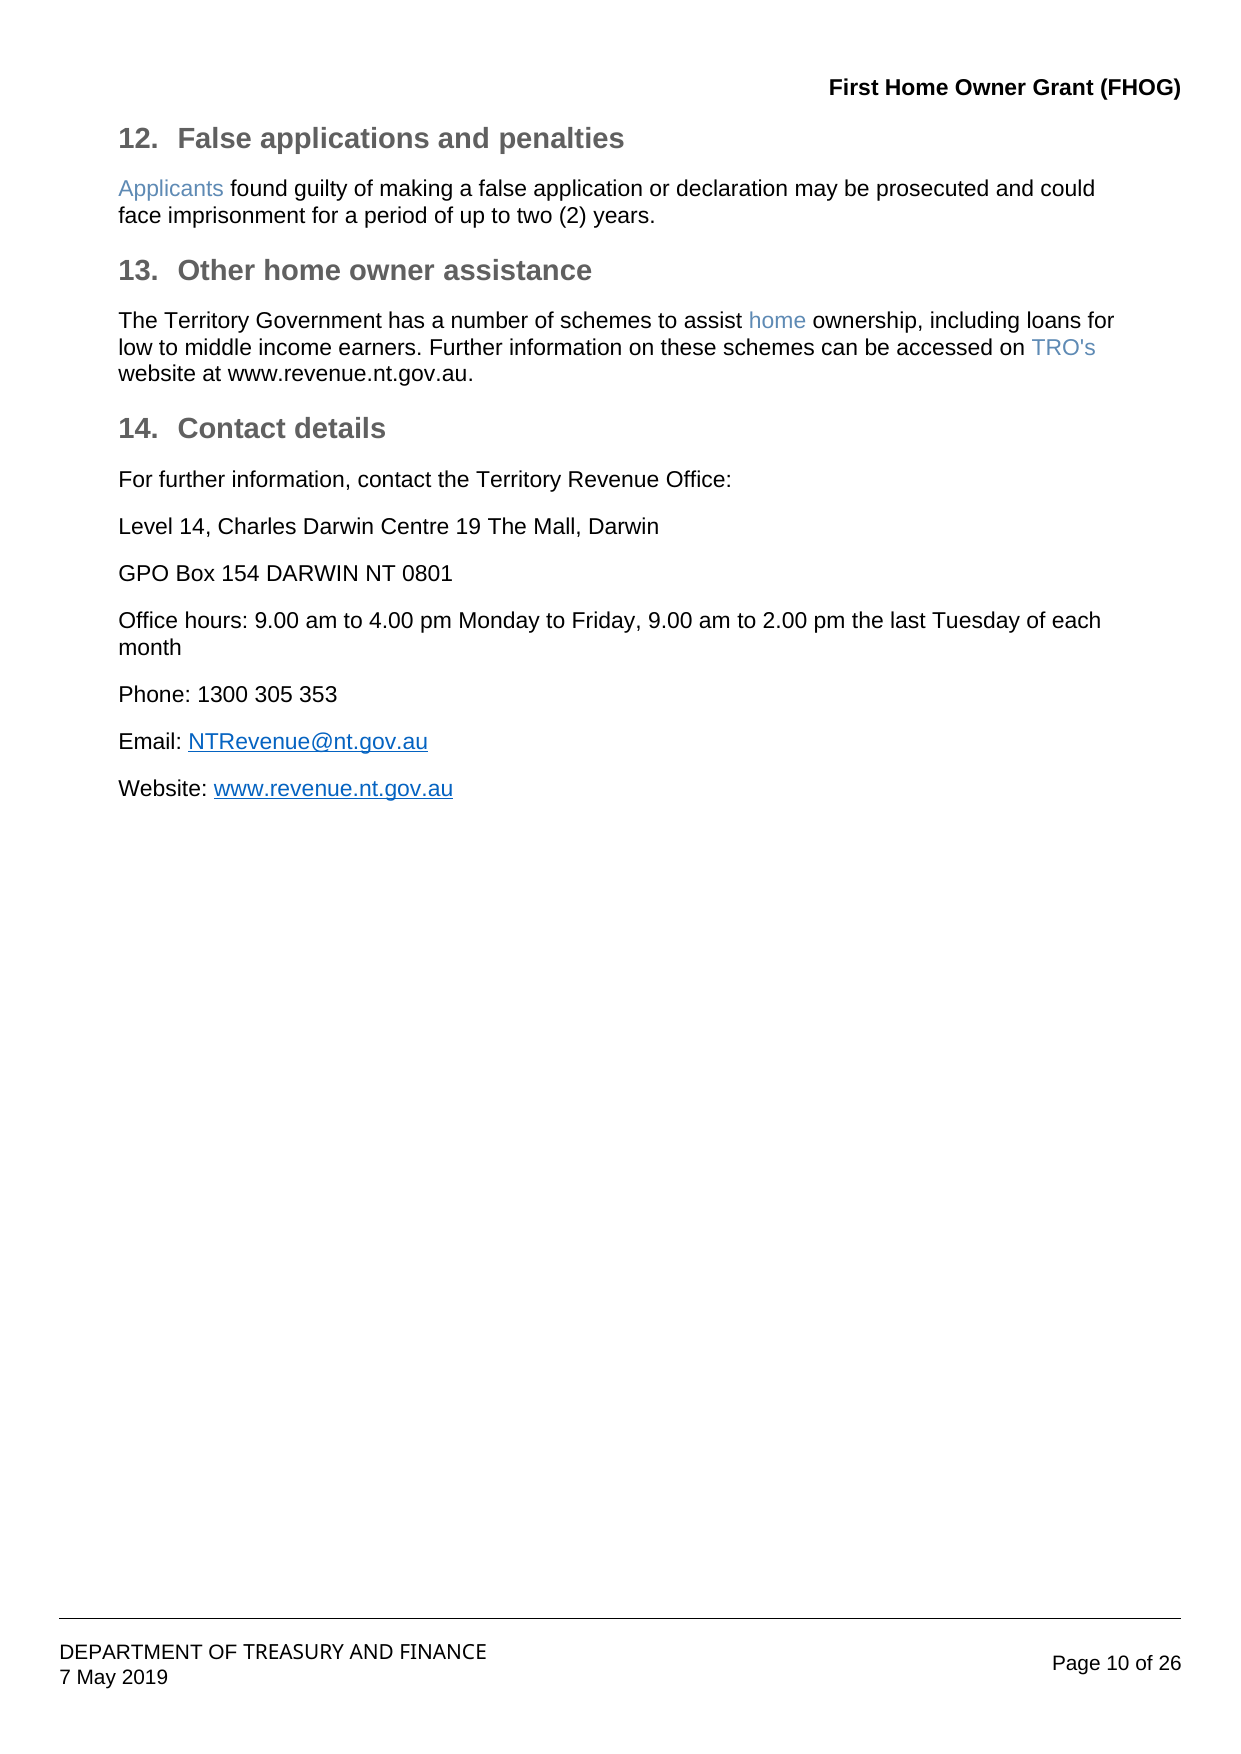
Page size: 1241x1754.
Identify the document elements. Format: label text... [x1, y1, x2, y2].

text Email: NTRevenue@nt.gov.au [118, 728, 1122, 754]
text Website: www.revenue.nt.gov.au [118, 775, 1122, 802]
text Office hours: 9.00 am to 4.00 pm Monday to Friday, 9.00 am to 2.00 pm the last Tuesday of each month [118, 607, 1122, 660]
subtitle Other home owner assistance [118, 253, 1122, 287]
subtitle False applications and penalties [118, 121, 1122, 154]
text The Territory Government has a number of schemes to assist home ownership, including loans for low to middle income earners. Further information on these schemes can be accessed on TRO's website at www.revenue.nt.gov.au. [118, 307, 1122, 387]
text Applicants found guilty of making a false application or declaration may be prosecuted and could face imprisonment for a period of up to two (2) years. [118, 175, 1122, 228]
subtitle Contact details [118, 412, 1122, 445]
text For further information, contact the Territory Revenue Office: [118, 466, 1122, 492]
text GPO Box 154 DARWIN NT 0801 [118, 560, 1122, 587]
text Phone: 1300 305 353 [118, 681, 1122, 707]
text Level 14, Charles Darwin Centre 19 The Mall, Darwin [118, 513, 1122, 539]
